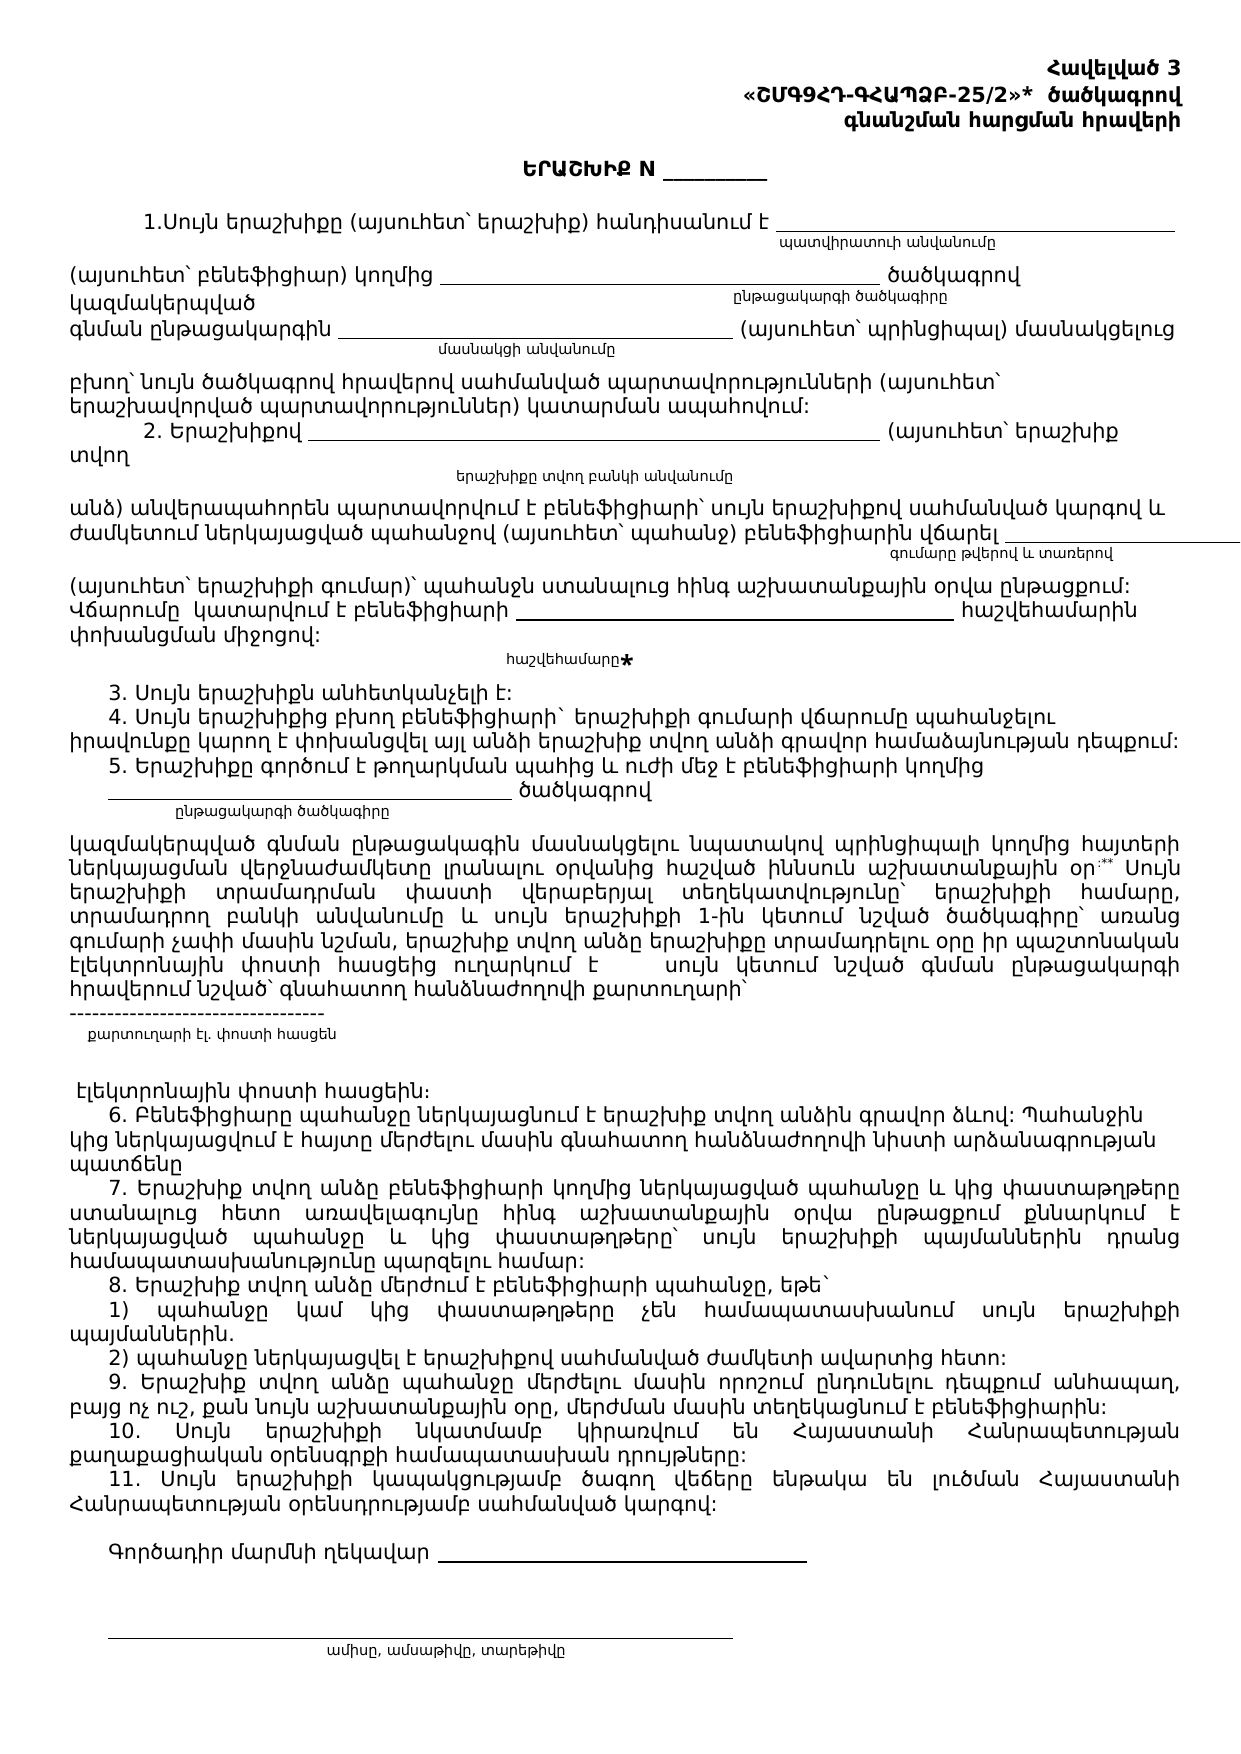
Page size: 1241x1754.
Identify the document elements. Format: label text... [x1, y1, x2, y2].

text 10. Սույն երաշխիքի նկատմամբ կիրառվում են Հայաստանի Հանրապետության քաղաքացիական օրենսգրքի համապատասխան դրույթները: [69, 1419, 1181, 1467]
text 6. Բենեֆիցիարը պահանջը ներկայացնում է երաշխիք տվող անձին գրավոր ձևով: Պահանջին կից ներկայացվում է հայտը մերժելու մասին գնահատող հանձնաժողովի նիստի արձանագրության պատճենը [69, 1103, 1181, 1176]
text Հավելված 3 [69, 56, 1181, 80]
text հաշվեհամարը* [69, 647, 1181, 681]
text Գործադիր մարմնի ղեկավար [69, 1540, 1181, 1564]
text երաշխիքը տվող բանկի անվանումը [69, 467, 1181, 496]
text 1) պահանջը կամ կից փաստաթղթերը չեն համապատասխանում սույն երաշխիքի պայմաններին. [69, 1298, 1181, 1346]
text մասնակցի անվանումը [364, 341, 1181, 370]
text 8. Երաշխիք տվող անձը մերժում է բենեֆիցիարի պահանջը, եթե` [69, 1273, 1181, 1298]
text 2. Երաշխիքով (այսուհետ՝ երաշխիք տվող [69, 419, 1181, 467]
text անձ) անվերապահորեն պարտավորվում է բենեֆիցիարի՝ սույն երաշխիքով սահմանված կարգով և ժամկետում ներկայացված պահանջով (այսուհետ՝ պահանջ) բենեֆիցիարին վճարել [69, 496, 1181, 545]
text բխող՝ նույն ծածկագրով հրավերով սահմանված պարտավորությունների (այսուհետ՝ երաշխավորված պարտավորություններ) կատարման ապահովում: [69, 370, 1181, 419]
text 3. Սույն երաշխիքն անհետկանչելի է: [69, 681, 1181, 705]
text 7. Երաշխիք տվող անձը բենեֆիցիարի կողմից ներկայացված պահանջը և կից փաստաթղթերը ստանալուց հետո առավելագույնը հինգ աշխատանքային օրվա ընթացքում քննարկում է ներկայացված պահանջը և կից փաստաթղթերը՝ սույն երաշխիքի պայմաններին դրանց համապատասխանությունը պարզելու համար: [69, 1176, 1181, 1273]
list ---------------------------------- [69, 1001, 1181, 1026]
text ԵՐԱՇԽԻՔ N __________ [69, 157, 1181, 181]
text 9. Երաշխիք տվող անձը պահանջը մերժելու մասին որոշում ընդունելու դեպքում անհապաղ, բայց ոչ ուշ, քան նույն աշխատանքային օրը, մերժման մասին տեղեկացնում է բենեֆիցիարին: [69, 1370, 1181, 1419]
list էլեկտրոնային փոստի հասցեին։ [69, 1079, 1181, 1103]
text (այսուհետ՝ բենեֆիցիար) կողմից ծածկագրով կազմակերպված ընթացակարգի ծածկագիրը [69, 263, 1181, 317]
text 2) պահանջը ներկայացվել է երաշխիքով սահմանված ժամկետի ավարտից հետո: [69, 1346, 1181, 1370]
text ընթացակարգի ծածկագիրը [69, 802, 1181, 832]
text «ՇՄԳ9ՀԴ-ԳՀԱՊՁԲ-25/2»* ծածկագրով [69, 80, 1181, 108]
text գնման ընթացակարգին (այսուհետ՝ պրինցիպալ) մասնակցելուց [69, 317, 1181, 341]
text 1.Սույն երաշխիքը (այսուհետ՝ երաշխիք) հանդիսանում է [69, 210, 1181, 234]
text 5. Երաշխիքը գործում է թողարկման պահից և ուժի մեջ է բենեֆիցիարի կողմից [69, 754, 1181, 778]
text գումարը թվերով և տառերով [807, 545, 1181, 574]
text ամիսը, ամսաթիվը, տարեթիվը [69, 1642, 1181, 1671]
text գնանշման հարցման հրավերի [69, 108, 1181, 132]
text պատվիրատուի անվանումը [659, 234, 1181, 263]
list կազմակերպված գնման ընթացակագին մասնակցելու նպատակով պրինցիպալի կողմից հայտերի ներկայացման վերջնաժամկետը լրանալու օրվանից հաշված իննսուն աշխատանքային օր:** Սույն երաշխիքի տրամադրման փաստի վերաբերյալ տեղեկատվությունը՝ երաշխիքի համարը, տրամադրող բանկի անվանումը և սույն երաշխիքի 1-ին կետում նշված ծածկագիրը՝ առանց գումարի չափի մասին նշման, երաշխիք տվող անձը երաշխիքը տրամադրելու օրը իր պաշտոնական էլեկտրոնային փոստի հասցեից ուղարկում է սույն կետում նշված գնման ընթացակարգի հրավերում նշված՝ գնահատող հանձնաժողովի քարտուղարի՝ [69, 832, 1181, 1001]
text 4. Սույն երաշխիքից բխող բենեֆիցիարի` երաշխիքի գումարի վճարումը պահանջելու իրավունքը կարող է փոխանցվել այլ անձի երաշխիք տվող անձի գրավոր համաձայնության դեպքում: [69, 705, 1181, 754]
list քարտուղարի էլ. փոստի հասցեն [69, 1026, 1181, 1055]
text ծածկագրով [69, 778, 1181, 802]
text 11. Սույն երաշխիքի կապակցությամբ ծագող վեճերը ենթակա են լուծման Հայաստանի Հանրապետության օրենսդրությամբ սահմանված կարգով: [69, 1467, 1181, 1516]
text (այսուհետ՝ երաշխիքի գումար)՝ պահանջն ստանալուց հինգ աշխատանքային օրվա ընթացքում: Վճարումը կատարվում է բենեֆիցիարի հաշվեհամարին փոխանցման միջոցով: [69, 574, 1181, 647]
